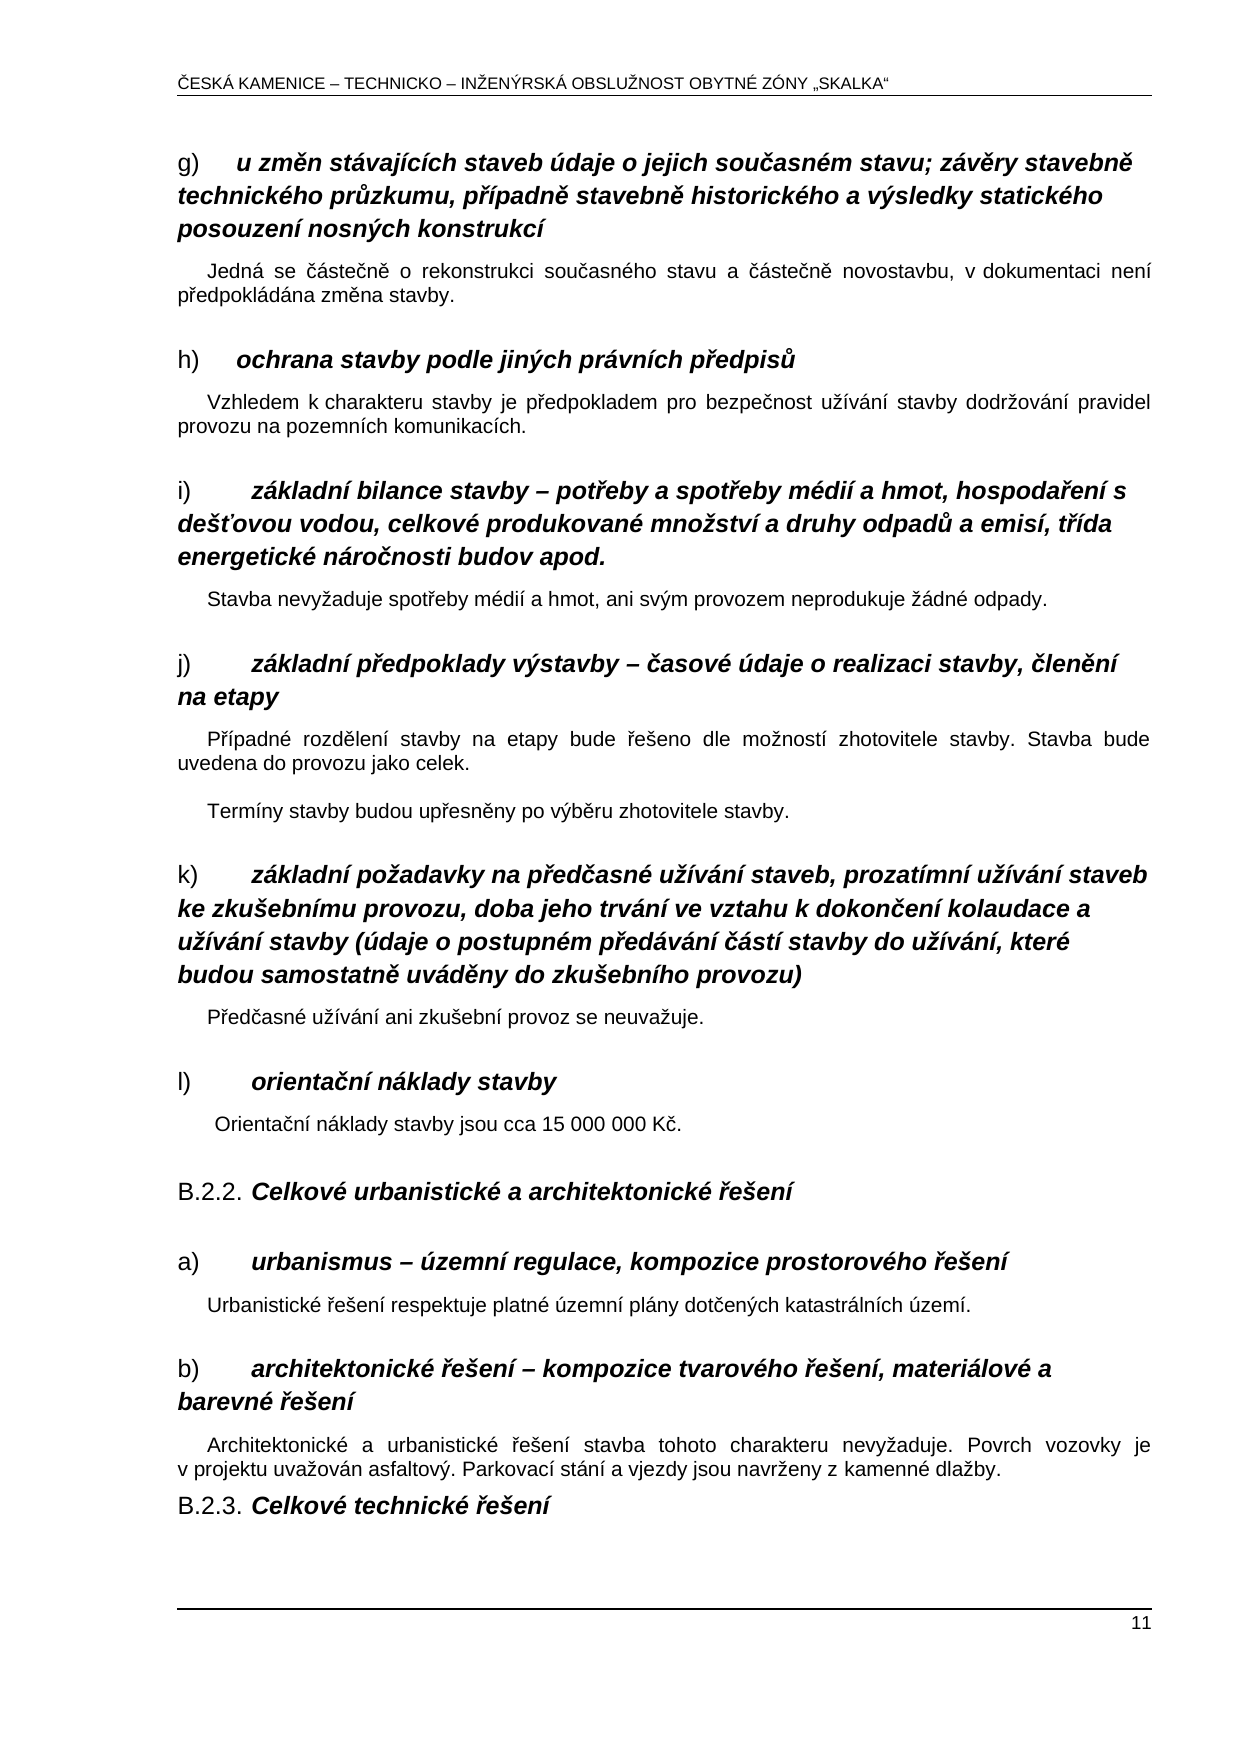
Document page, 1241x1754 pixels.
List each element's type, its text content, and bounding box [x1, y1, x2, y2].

subtitle Celkové technické řešení [177, 1491, 1152, 1520]
text Orientační náklady stavby jsou cca 15 000 000 Kč. [177, 1112, 1152, 1136]
text Případné rozdělení stavby na etapy bude řešeno dle možností zhotovitele stavby. Stavba bude uvedena do provozu jako celek. [177, 727, 1152, 775]
subtitle Celkové urbanistické a architektonické řešení [177, 1177, 1152, 1205]
text Architektonické a urbanistické řešení stavba tohoto charakteru nevyžaduje. Povrch vozovky je v projektu uvažován asfaltový. Parkovací stání a vjezdy jsou navrženy z kamenné dlažby. [177, 1433, 1152, 1481]
text Termíny stavby budou upřesněny po výběru zhotovitele stavby. [177, 799, 1152, 823]
text Jedná se částečně o rekonstrukci současného stavu a částečně novostavbu, v dokumentaci není předpokládána změna stavby. [177, 259, 1152, 307]
subtitle základní bilance stavby – potřeby a spotřeby médií a hmot, hospodaření s dešťovou vodou, celkové produkované množství a druhy odpadů a emisí, třída energetické náročnosti budov apod. [177, 476, 1152, 570]
text Vzhledem k charakteru stavby je předpokladem pro bezpečnost užívání stavby dodržování pravidel provozu na pozemních komunikacích. [177, 390, 1152, 438]
subtitle urbanismus – územní regulace, kompozice prostorového řešení [177, 1247, 1152, 1276]
subtitle základní předpoklady výstavby – časové údaje o realizaci stavby, členění na etapy [177, 649, 1152, 710]
text Urbanistické řešení respektuje platné územní plány dotčených katastrálních území. [177, 1293, 1152, 1317]
subtitle základní požadavky na předčasné užívání staveb, prozatímní užívání staveb ke zkušebnímu provozu, doba jeho trvání ve vztahu k dokončení kolaudace a užívání stavby (údaje o postupném předávání částí stavby do užívání, které budou samostatně uváděny do zkušebního provozu) [177, 861, 1152, 988]
subtitle u změn stávajících staveb údaje o jejich současném stavu; závěry stavebně technického průzkumu, případně stavebně historického a výsledky statického posouzení nosných konstrukcí [177, 148, 1152, 242]
text Předčasné užívání ani zkušební provoz se neuvažuje. [177, 1005, 1152, 1029]
text Stavba nevyžaduje spotřeby médií a hmot, ani svým provozem neprodukuje žádné odpady. [177, 587, 1152, 611]
subtitle architektonické řešení – kompozice tvarového řešení, materiálové a barevné řešení [177, 1354, 1152, 1416]
subtitle orientační náklady stavby [177, 1067, 1152, 1095]
subtitle ochrana stavby podle jiných právních předpisů [177, 345, 1152, 373]
